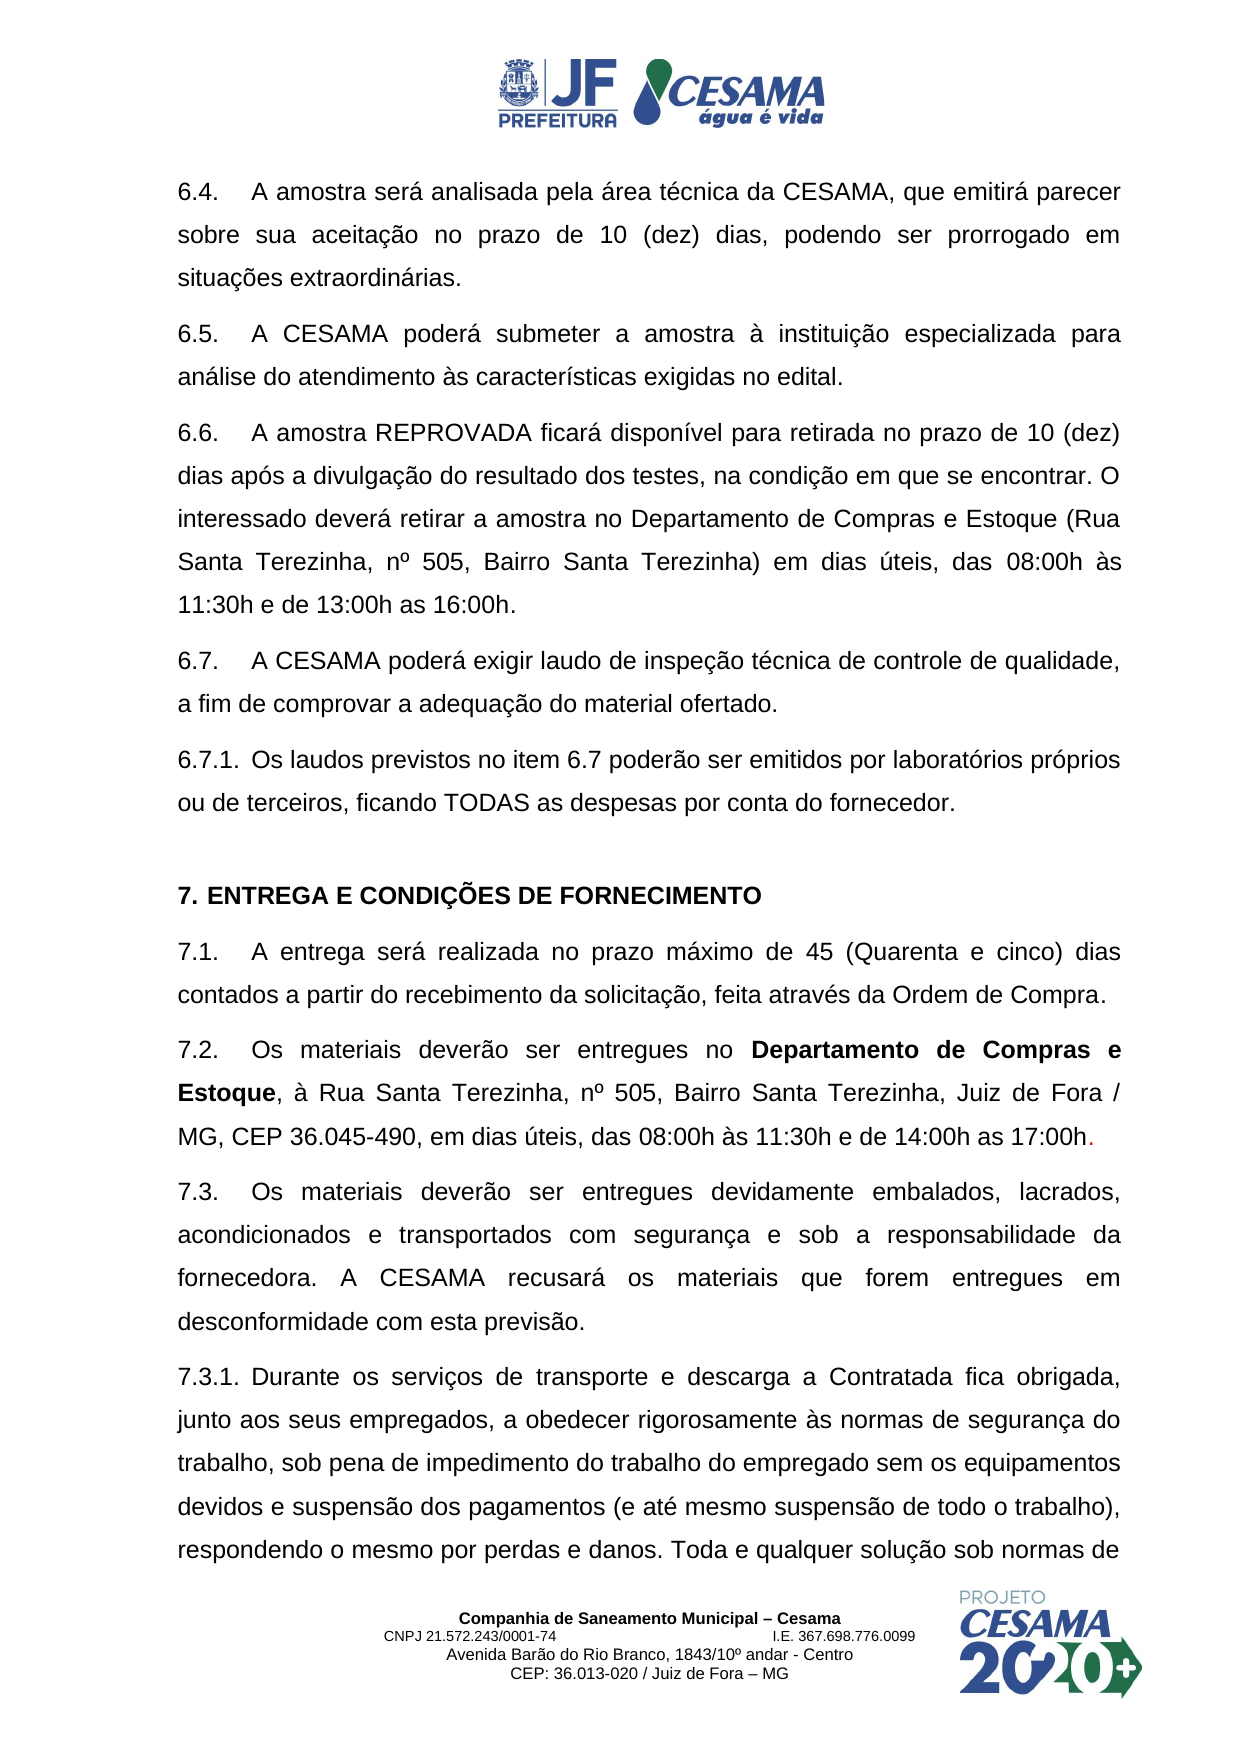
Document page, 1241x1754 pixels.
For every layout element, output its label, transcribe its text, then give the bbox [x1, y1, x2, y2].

list A amostra será analisada pela área técnica da CESAMA, que emitirá parecer sobre sua aceitação no prazo de 10 (dez) dias, podendo ser prorrogado em situações extraordinárias. [177, 177, 1122, 292]
list Os materiais deverão ser entregues devidamente embalados, lacrados, acondicionados e transportados com segurança e sob a responsabilidade da fornecedora. A CESAMA recusará os materiais que forem entregues em desconformidade com esta previsão. [177, 1177, 1122, 1335]
list Os materiais deverão ser entregues no Departamento de Compras e Estoque, à Rua Santa Terezinha, nº 505, Bairro Santa Terezinha, Juiz de Fora / MG, CEP 36.045-490, em dias úteis, das 08:00h às 11:30h e de 14:00h as 17:00h. [177, 1035, 1122, 1150]
list Os laudos previstos no item 6.7 poderão ser emitidos por laboratórios próprios ou de terceiros, ficando TODAS as despesas por conta do fornecedor. [177, 745, 1122, 817]
picture [959, 1590, 1143, 1699]
list ENTREGA E CONDIÇÕES DE FORNECIMENTO [177, 881, 1122, 910]
list A entrega será realizada no prazo máximo de 45 (Quarenta e cinco) dias contados a partir do recebimento da solicitação, feita através da Ordem de Compra. [177, 937, 1122, 1008]
list A CESAMA poderá exigir laudo de inspeção técnica de controle de qualidade, a fim de comprovar a adequação do material ofertado. [177, 646, 1122, 718]
list A CESAMA poderá submeter a amostra à instituição especializada para análise do atendimento às características exigidas no edital. [177, 319, 1122, 391]
list A amostra REPROVADA ficará disponível para retirada no prazo de 10 (dez) dias após a divulgação do resultado dos testes, na condição em que se encontrar. O interessado deverá retirar a amostra no Departamento de Compras e Estoque (Rua Santa Terezinha, nº 505, Bairro Santa Terezinha) em dias úteis, das 08:00h às 11:30h e de 13:00h as 16:00h. [177, 418, 1122, 619]
picture [497, 59, 825, 128]
